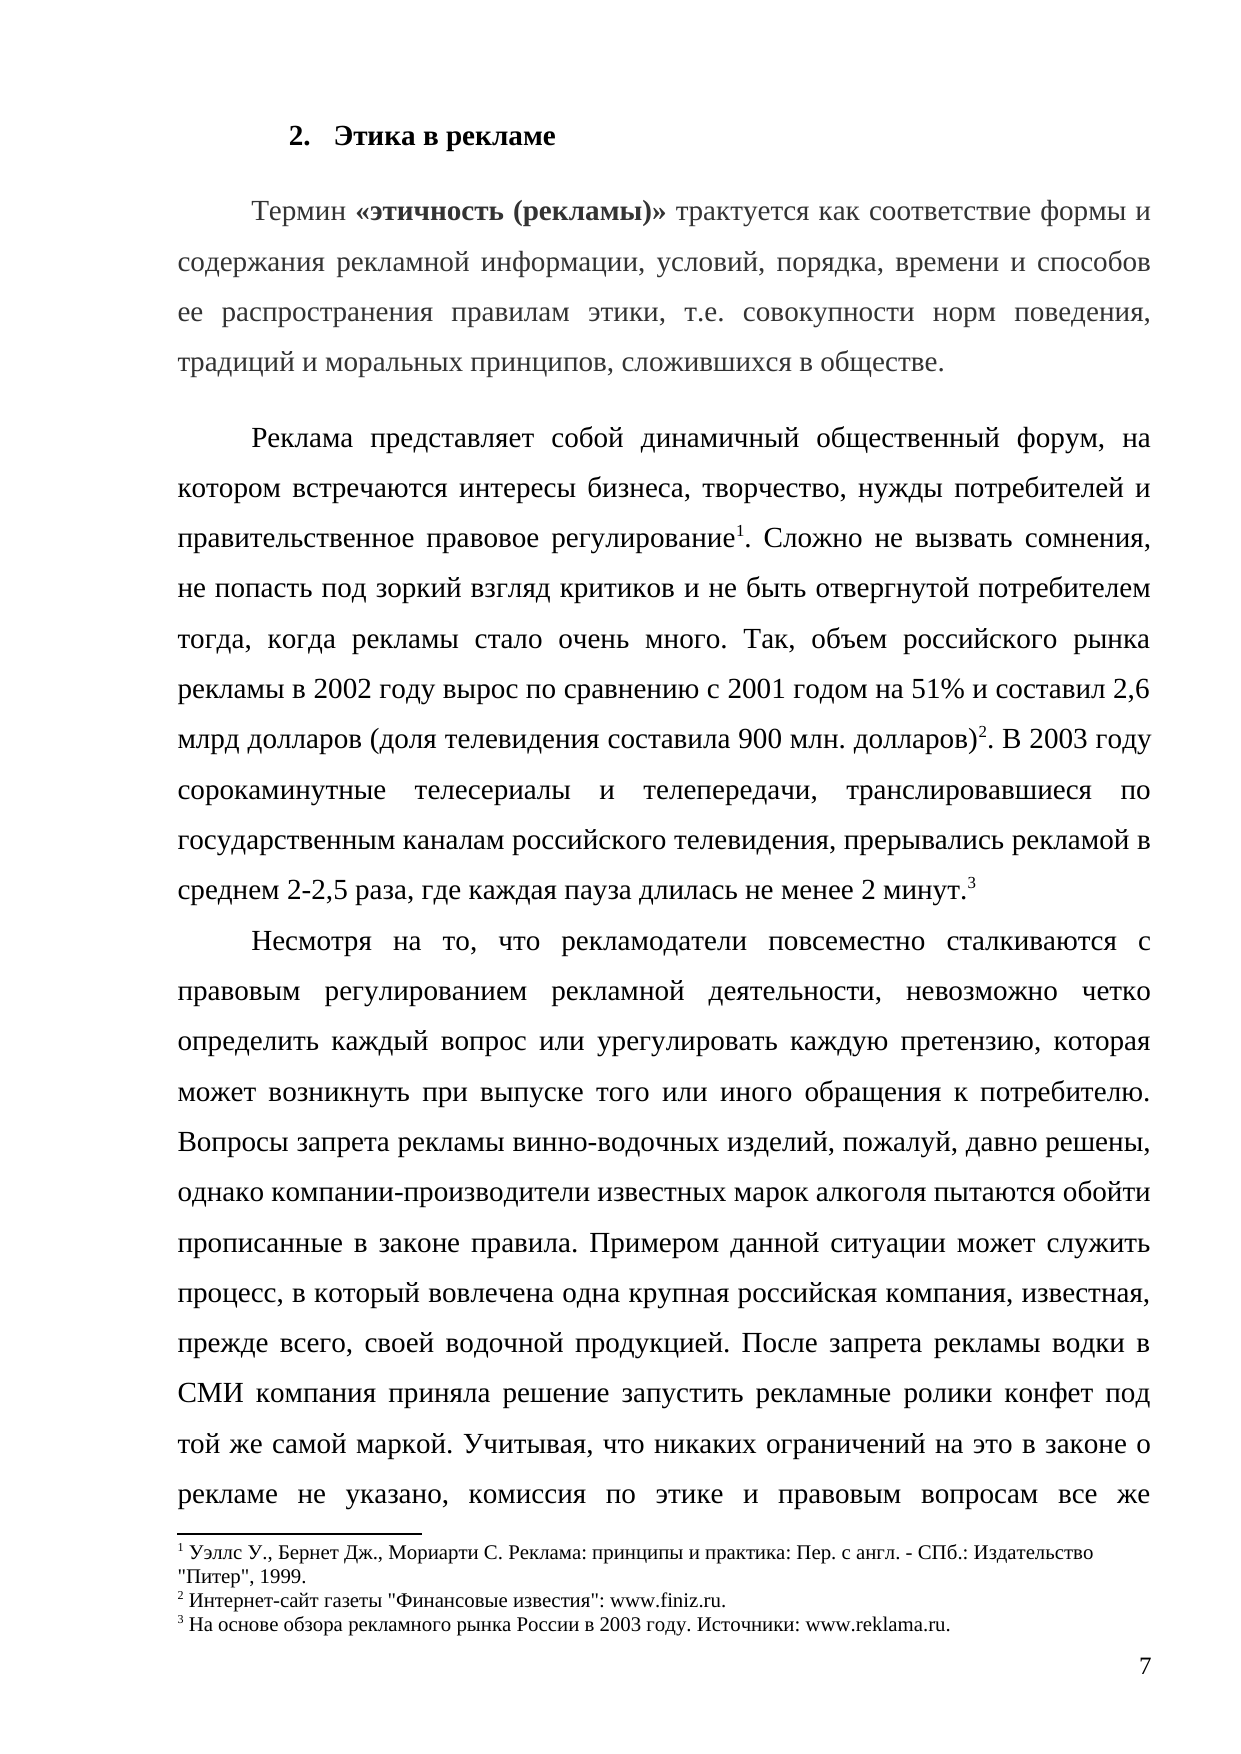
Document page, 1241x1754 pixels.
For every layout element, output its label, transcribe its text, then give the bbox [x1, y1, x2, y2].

list Этика в рекламе [288, 118, 1152, 152]
text Реклама представляет собой динамичный общественный форум, на котором встречаются интересы бизнеса, творчество, нужды потребителей и правительственное правовое регулирование. Сложно не вызвать сомнения, не попасть под зоркий взгляд критиков и не быть отвергнутой потребителем тогда, когда рекламы стало очень много. Так, объем российского рынка рекламы в 2002 году вырос по сравнению с 2001 годом на 51% и составил 2,6 млрд долларов (доля телевидения составила 900 млн. долларов). В 2003 году сорокаминутные телесериалы и телепередачи, транслировавшиеся по государственным каналам российского телевидения, прерывались рекламой в среднем 2-2,5 раза, где каждая пауза длилась не менее 2 минут. [177, 420, 1152, 906]
text Термин «этичность (рекламы)» трактуется как соответствие формы и содержания рекламной информации, условий, порядка, времени и способов ее распространения правилам этики, т.е. совокупности норм поведения, традиций и моральных принципов, сложившихся в обществе. [177, 193, 1152, 378]
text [177, 923, 1152, 1510]
